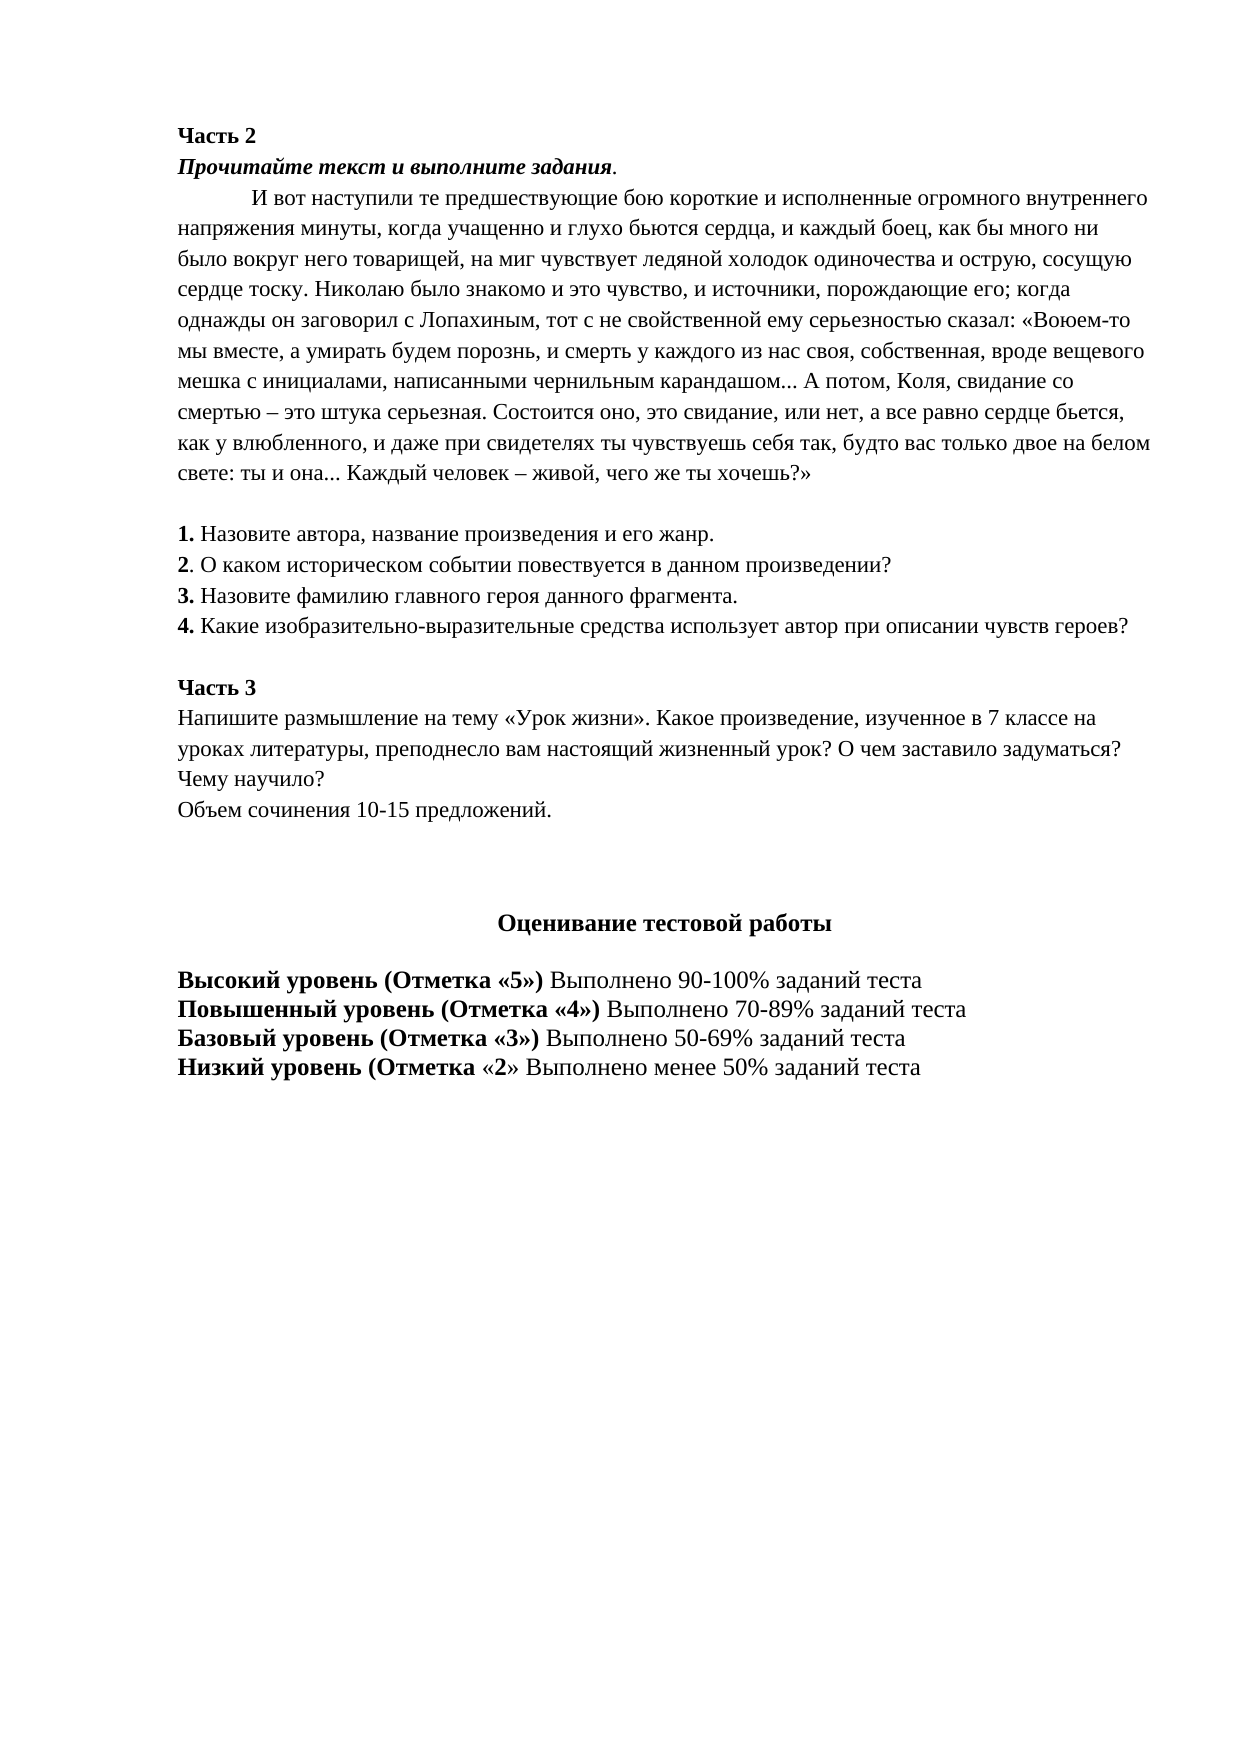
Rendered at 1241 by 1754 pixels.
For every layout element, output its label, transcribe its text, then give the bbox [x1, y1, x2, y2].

text Повышенный уровень (Отметка «4») Выполнено 70-89% заданий теста [177, 994, 1152, 1023]
text Часть 3 [177, 669, 1152, 700]
text Напишите размышление на тему «Урок жизни». Какое произведение, изученное в 7 классе на уроках литературы, преподнесло вам настоящий жизненный урок? О чем заставило задуматься? Чему научило? [177, 700, 1152, 792]
text Базовый уровень (Отметка «3») Выполнено 50-69% заданий теста [177, 1023, 1152, 1052]
text И вот наступили те предшествующие бою короткие и исполненные огромного внутреннего напряжения минуты, когда учащенно и глухо бьются сердца, и каждый боец, как бы много ни было вокруг него товарищей, на миг чувствует ледяной холодок одиночества и острую, сосущую сердце тоску. Николаю было знакомо и это чувство, и источники, порождающие его; когда однажды он заговорил с Лопахиным, тот с не свойственной ему серьезностью сказал: «Воюем-то мы вместе, а умирать будем порознь, и смерть у каждого из нас своя, собственная, вроде вещевого мешка с инициалами, написанными чернильным карандашом... А потом, Коля, свидание со смертью – это штука серьезная. Состоится оно, это свидание, или нет, а все равно сердце бьется, как у влюбленного, и даже при свидетелях ты чувствуешь себя так, будто вас только двое на белом свете: ты и она... Каждый человек – живой, чего же ты хочешь?» [177, 179, 1152, 486]
text 1. Назовите автора, название произведения и его жанр. [177, 516, 1152, 547]
text Оценивание тестовой работы [177, 879, 1152, 937]
text Низкий уровень (Отметка «2» Выполнено менее 50% заданий теста [177, 1052, 1152, 1081]
text 2. О каком историческом событии повествуется в данном произведении? [177, 547, 1152, 577]
text 3. Назовите фамилию главного героя данного фрагмента. [177, 577, 1152, 608]
text Часть 2 [177, 118, 1152, 149]
text Объем сочинения 10-15 предложений. [177, 792, 1152, 822]
text 4. Какие изобразительно-выразительные средства использует автор при описании чувств героев? [177, 608, 1152, 639]
text Прочитайте текст и выполните задания. [177, 149, 1152, 179]
text Высокий уровень (Отметка «5») Выполнено 90-100% заданий теста [177, 966, 1152, 994]
